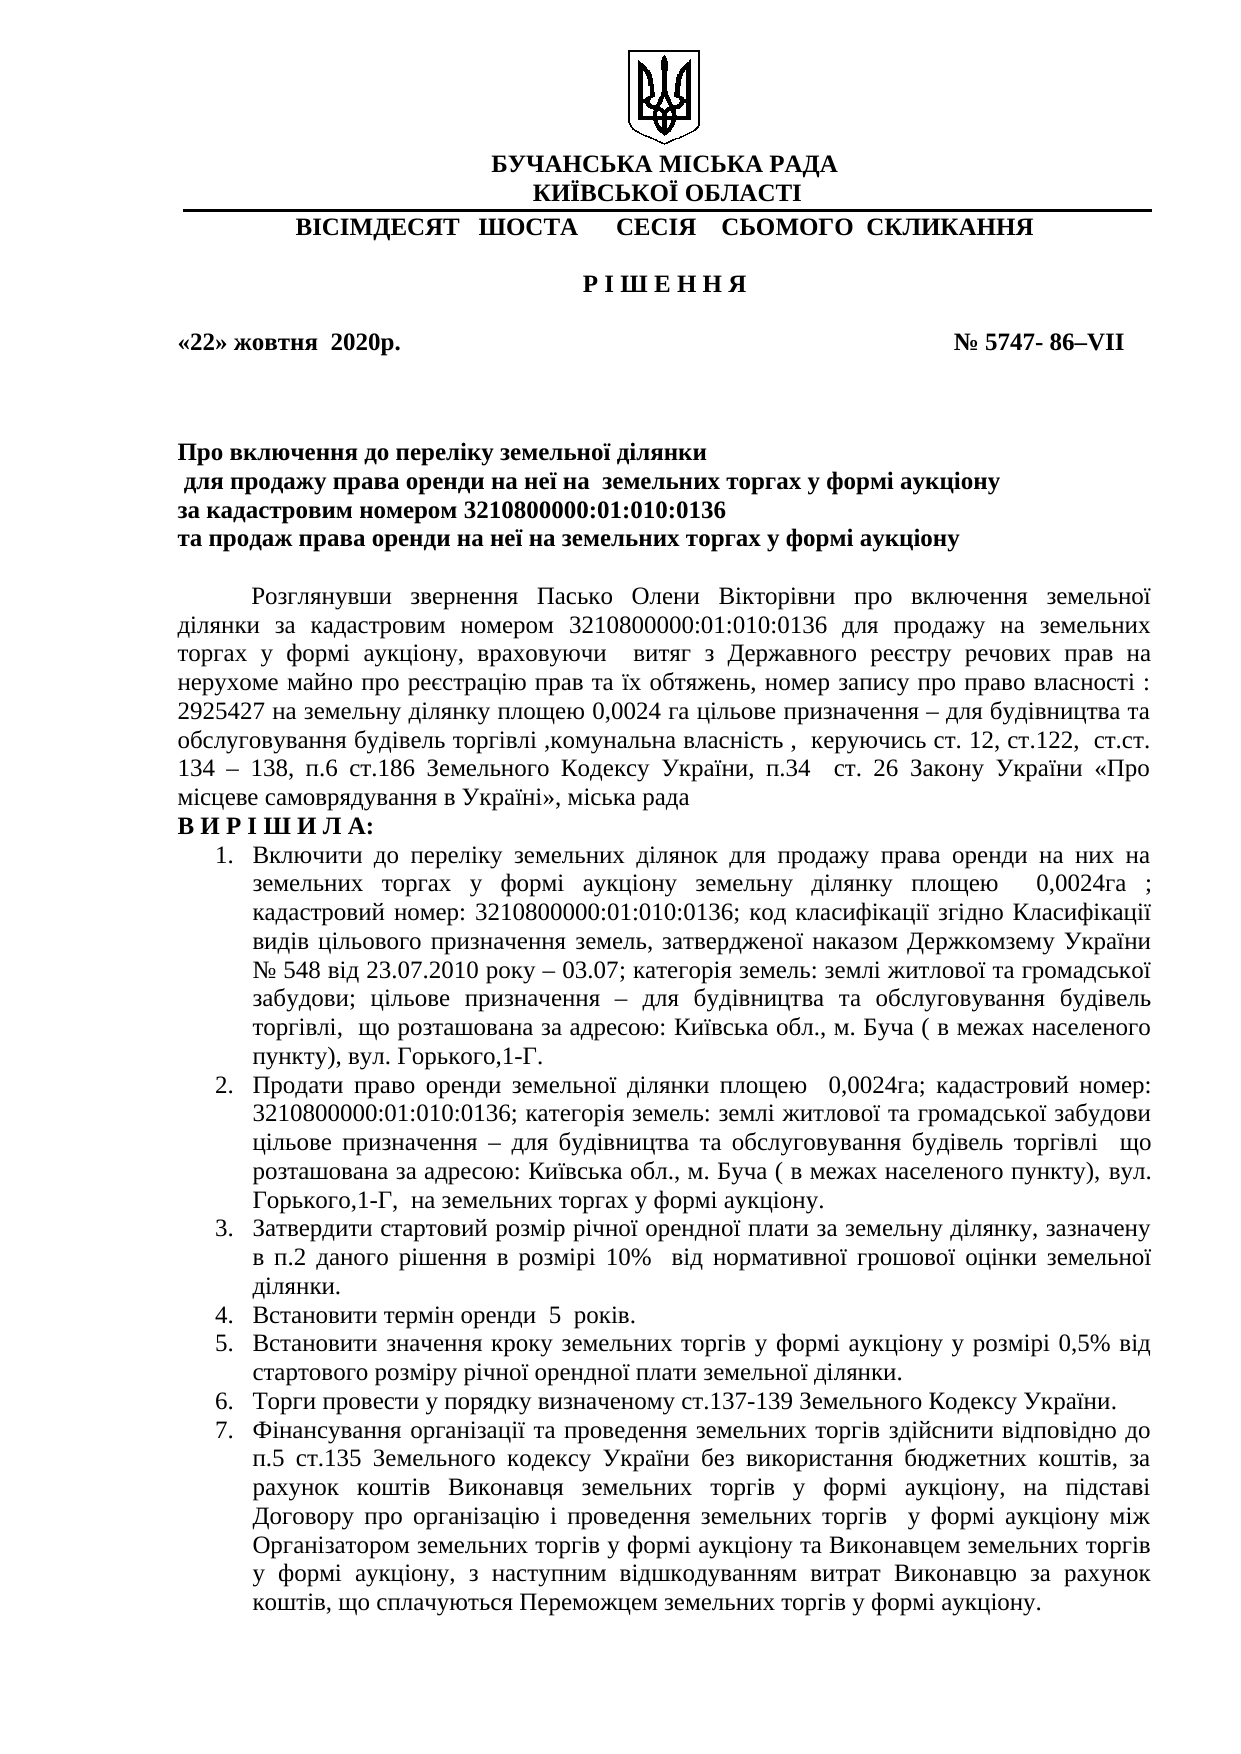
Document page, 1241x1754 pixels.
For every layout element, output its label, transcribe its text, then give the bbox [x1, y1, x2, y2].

list Продати право оренди земельної ділянки площею 0,0024га; кадастровий номер: 3210800000:01:010:0136; категорія земель: землі житлової та громадської забудови цільове призначення – для будівництва та обслуговування будівель торгівлі що розташована за адресою: Київська обл., м. Буча ( в межах населеного пункту), вул. Горького,1-Г, на земельних торгах у формі аукціону. [215, 1070, 1152, 1213]
list Встановити значення кроку земельних торгів у формі аукціону у розмірі 0,5% від стартового розміру річної орендної плати земельної ділянки. [215, 1328, 1152, 1386]
text КИЇВСЬКОЇ ОБЛАСТІ [183, 178, 1152, 209]
text «22» жовтня 2020р. № 5747- 86–VІІ [177, 327, 1152, 356]
text БУЧАНСЬКА МІСЬКА РАДА [177, 149, 1152, 178]
text за кадастровим номером 3210800000:01:010:0136 [177, 495, 1152, 523]
text та продаж права оренди на неї на земельних торгах у формі аукціону [177, 523, 1152, 552]
list Встановити термін оренди 5 років. [215, 1300, 1152, 1328]
text Розглянувши звернення Пасько Олени Вікторівни про включення земельної ділянки за кадастровим номером 3210800000:01:010:0136 для продажу на земельних торгах у формі аукціону, враховуючи витяг з Державного реєстру речових прав на нерухоме майно про реєстрацію прав та їх обтяжень, номер запису про право власності : 2925427 на земельну ділянку площею 0,0024 га цільове призначення – для будівництва та обслуговування будівель торгівлі ,комунальна власність , керуючись ст. 12, ст.122, ст.ст. 134 – 138, п.6 ст.186 Земельного Кодексу України, п.34 ст. 26 Закону України «Про місцеве самоврядування в Україні», міська рада [177, 581, 1152, 811]
list Включити до переліку земельних ділянок для продажу права оренди на них на земельних торгах у формі аукціону земельну ділянку площею 0,0024га ; кадастровий номер: 3210800000:01:010:0136; код класифікації згідно Класифікації видів цільового призначення земель, затвердженої наказом Держкомзему України № 548 від 23.07.2010 року – 03.07; категорія земель: землі житлової та громадської забудови; цільове призначення – для будівництва та обслуговування будівель торгівлі, що розташована за адресою: Київська обл., м. Буча ( в межах населеного пункту), вул. Горького,1-Г. [215, 840, 1152, 1070]
text для продажу права оренди на неї на земельних торгах у формі аукціону [177, 466, 1152, 495]
list Торги провести у порядку визначеному ст.137-139 Земельного Кодексу України. [215, 1386, 1152, 1415]
text Про включення до переліку земельної ділянки [177, 437, 1152, 466]
text ВІСІМДЕСЯТ ШОСТА СЕСІЯ СЬОМОГО СКЛИКАННЯ [177, 212, 1152, 241]
list Затвердити стартовий розмір річної орендної плати за земельну ділянку, зазначену в п.2 даного рішення в розмірі 10% від нормативної грошової оцінки земельної ділянки. [215, 1213, 1152, 1300]
list Фінансування організації та проведення земельних торгів здійснити відповідно до п.5 ст.135 Земельного кодексу України без використання бюджетних коштів, за рахунок коштів Виконавця земельних торгів у формі аукціону, на підставі Договору про організацію і проведення земельних торгів у формі аукціону між Організатором земельних торгів у формі аукціону та Виконавцем земельних торгів у формі аукціону, з наступним відшкодуванням витрат Виконавцю за рахунок коштів, що сплачуються Переможцем земельних торгів у формі аукціону. [215, 1415, 1152, 1616]
text Р І Ш Е Н Н Я [177, 269, 1152, 298]
text В И Р І Ш И Л А: [177, 811, 1152, 840]
